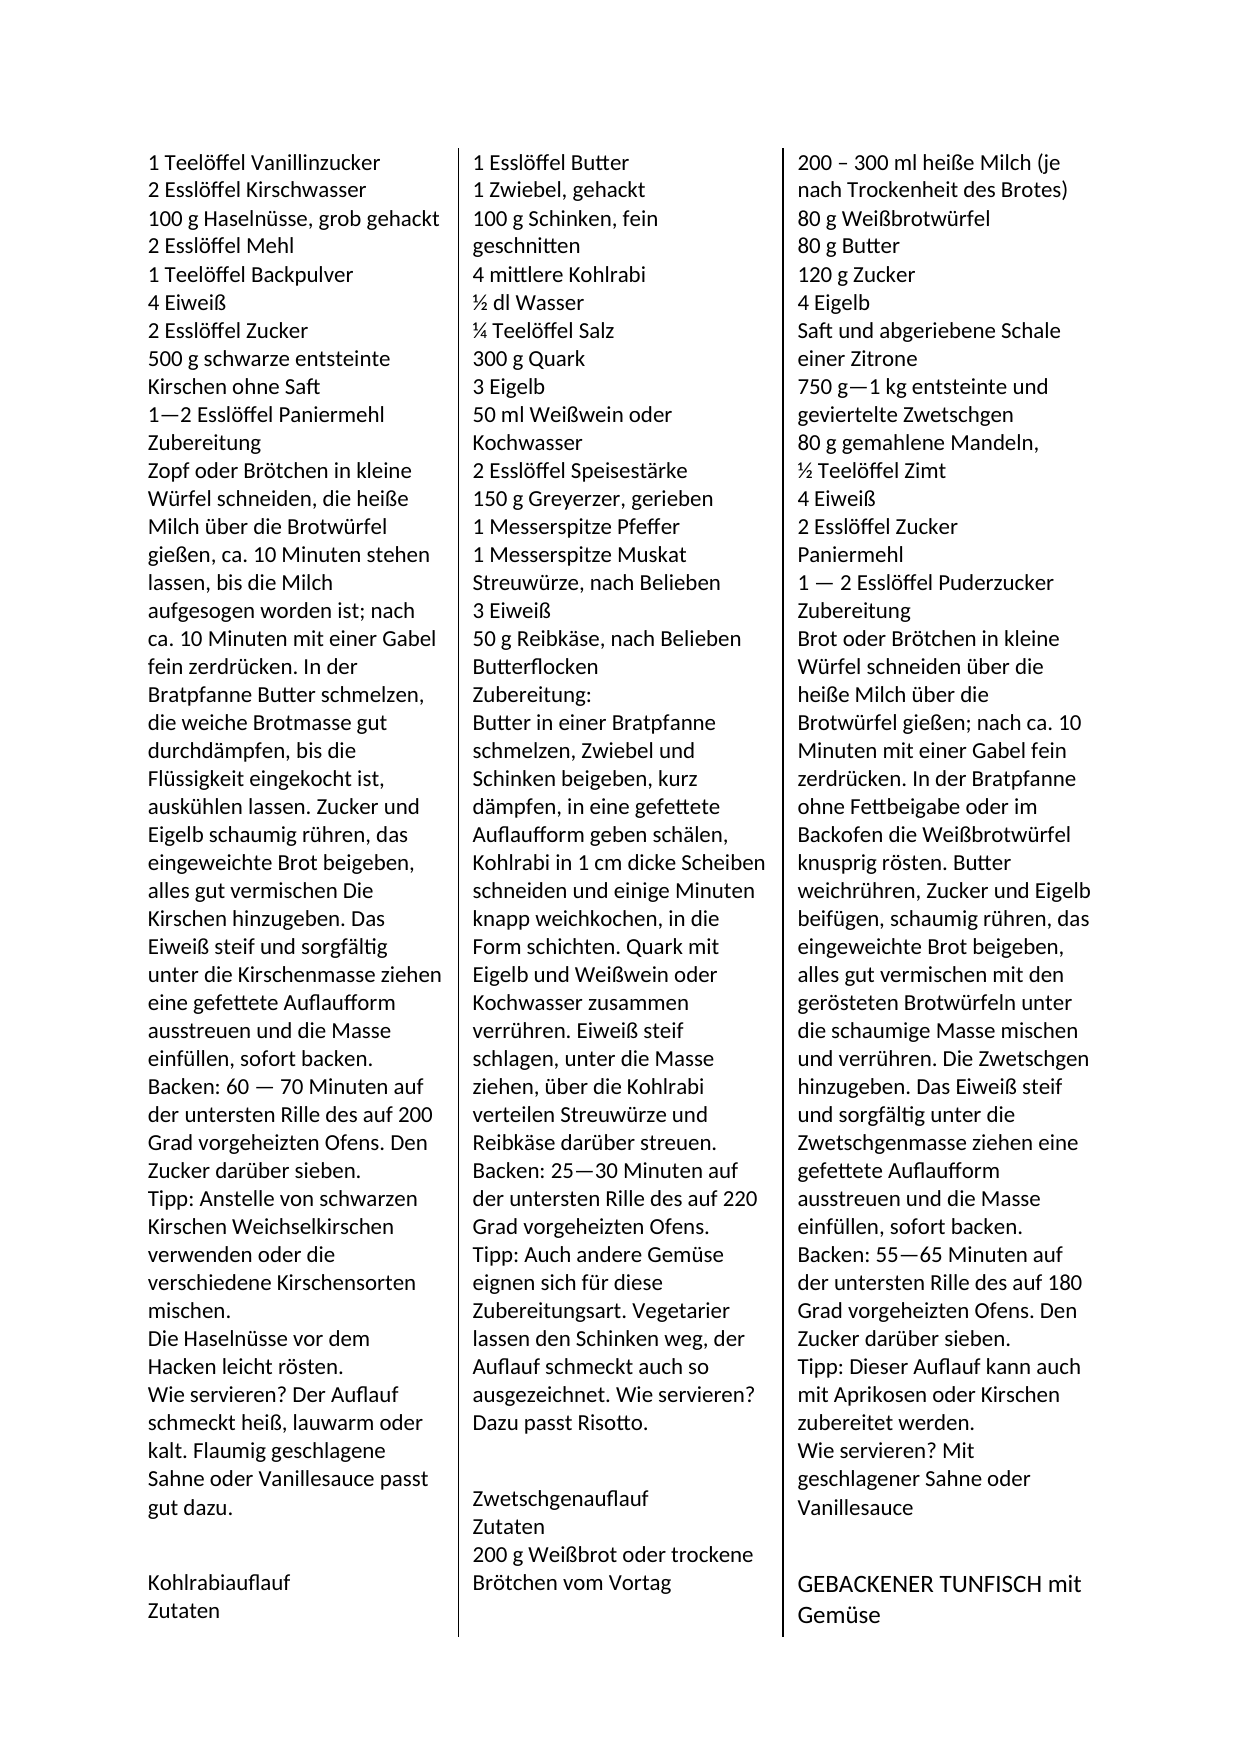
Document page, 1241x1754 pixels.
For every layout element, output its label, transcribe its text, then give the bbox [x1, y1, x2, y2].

text 500 g schwarze entsteinte Kirschen ohne Saft [148, 344, 443, 400]
text 2 Esslöffel Zucker [148, 316, 443, 344]
text 150 g Greyerzer, gerieben [472, 484, 768, 512]
text 1—2 Esslöffel Paniermehl [148, 400, 443, 428]
text Tipp: Dieser Auflauf kann auch mit Aprikosen oder Kirschen zubereitet werden. [797, 1352, 1093, 1437]
text 80 g gemahlene Mandeln, [797, 428, 1093, 456]
text 50 ml Weißwein oder Kochwasser [472, 400, 768, 456]
text Zutaten [148, 1596, 443, 1624]
text Zutaten [472, 1512, 768, 1540]
text 80 g Weißbrotwürfel [797, 204, 1093, 232]
text Brot oder Brötchen in kleine Würfel schneiden über die heiße Milch über die Brotwürfel gießen; nach ca. 10 Minuten mit einer Gabel fein zerdrücken. In der Bratpfanne ohne Fettbeigabe oder im Backofen die Weißbrotwürfel knusprig rösten. Butter weichrühren, Zucker und Eigelb beifügen, schaumig rühren, das eingeweichte Brot beigeben, alles gut vermischen mit den gerösteten Brotwürfeln unter die schaumige Masse mischen und verrühren. Die Zwetschgen hinzugeben. Das Eiweiß steif und sorgfältig unter die Zwetschgenmasse ziehen eine gefettete Auflaufform ausstreuen und die Masse einfüllen, sofort backen. Backen: 55—65 Minuten auf der untersten Rille des auf 180 Grad vorgeheizten Ofens. Den Zucker darüber sieben. [797, 624, 1093, 1352]
text 1 — 2 Esslöffel Puderzucker [797, 568, 1093, 596]
text Wie servieren? Mit geschlagener Sahne oder Vanillesauce [797, 1437, 1093, 1521]
text GEBACKENER TUNFISCH mit Gemüse [797, 1568, 1093, 1629]
text 2 Esslöffel Speisestärke [472, 456, 768, 484]
text 4 mittlere Kohlrabi [472, 260, 768, 288]
text Streuwürze, nach Belieben [472, 568, 768, 596]
text Butter in einer Bratpfanne schmelzen, Zwiebel und Schinken beigeben, kurz dämpfen, in eine gefettete Auflaufform geben schälen, Kohlrabi in 1 cm dicke Scheiben schneiden und einige Minuten knapp weichkochen, in die Form schichten. Quark mit Eigelb und Weißwein oder Kochwasser zusammen verrühren. Eiweiß steif schlagen, unter die Masse ziehen, über die Kohlrabi verteilen Streuwürze und Reibkäse darüber streuen. Backen: 25—30 Minuten auf der untersten Rille des auf 220 Grad vorgeheizten Ofens. [472, 708, 768, 1240]
text 2 Esslöffel Kirschwasser [148, 176, 443, 204]
text Zubereitung: [472, 680, 768, 708]
text 1 Messerspitze Muskat [472, 540, 768, 568]
text 50 g Reibkäse, nach Belieben [472, 624, 768, 652]
text 4 Eiweiß [797, 484, 1093, 512]
text Zopf oder Brötchen in kleine Würfel schneiden, die heiße Milch über die Brotwürfel gießen, ca. 10 Minuten stehen lassen, bis die Milch aufgesogen worden ist; nach ca. 10 Minuten mit einer Gabel fein zerdrücken. In der Bratpfanne Butter schmelzen, die weiche Brotmasse gut durchdämpfen, bis die Flüssigkeit eingekocht ist, auskühlen lassen. Zucker und Eigelb schaumig rühren, das eingeweichte Brot beigeben, alles gut vermischen Die Kirschen hinzugeben. Das Eiweiß steif und sorgfältig unter die Kirschenmasse ziehen eine gefettete Auflaufform ausstreuen und die Masse einfüllen, sofort backen. Backen: 60 — 70 Minuten auf der untersten Rille des auf 200 Grad vorgeheizten Ofens. Den Zucker darüber sieben. [148, 456, 443, 1184]
text Paniermehl [797, 540, 1093, 568]
text 750 g—1 kg entsteinte und geviertelte Zwetschgen [797, 372, 1093, 428]
text Wie servieren? Der Auflauf schmeckt heiß, lauwarm oder kalt. Flaumig geschlagene Sahne oder Vanillesauce passt gut dazu. [148, 1381, 443, 1521]
text 120 g Zucker [797, 260, 1093, 288]
text 300 g Quark [472, 344, 768, 372]
text 1 Teelöffel Vanillinzucker [148, 148, 443, 176]
text 2 Esslöffel Mehl [148, 232, 443, 260]
text ½ Teelöffel Zimt [797, 456, 1093, 484]
text 1 Teelöffel Backpulver [148, 260, 443, 288]
text 200 g Weißbrot oder trockene Brötchen vom Vortag [472, 1540, 768, 1596]
text 3 Eigelb [472, 372, 768, 400]
text ¼ Teelöffel Salz [472, 316, 768, 344]
text 100 g Haselnüsse, grob gehackt [148, 204, 443, 232]
text Tipp: Anstelle von schwarzen Kirschen Weichselkirschen verwenden oder die verschiedene Kirschensorten mischen. [148, 1184, 443, 1324]
text 4 Eiweiß [148, 288, 443, 316]
text 200 – 300 ml heiße Milch (je nach Trockenheit des Brotes) [797, 148, 1093, 204]
text 80 g Butter [797, 232, 1093, 260]
text 3 Eiweiß [472, 596, 768, 624]
text 1 Zwiebel, gehackt [472, 176, 768, 204]
text Zubereitung [797, 596, 1093, 624]
text 100 g Schinken, fein geschnitten [472, 204, 768, 260]
text Tipp: Auch andere Gemüse eignen sich für diese Zubereitungsart. Vegetarier lassen den Schinken weg, der Auflauf schmeckt auch so ausgezeichnet. Wie servieren? Dazu passt Risotto. [472, 1240, 768, 1437]
text Die Haselnüsse vor dem Hacken leicht rösten. [148, 1324, 443, 1381]
text Kohlrabiauflauf [148, 1568, 443, 1596]
text 1 Messerspitze Pfeffer [472, 512, 768, 540]
text Zwetschgenauflauf [472, 1484, 768, 1512]
text Zubereitung [148, 428, 443, 456]
text Saft und abgeriebene Schale einer Zitrone [797, 316, 1093, 372]
text 1 Esslöffel Butter [472, 148, 768, 176]
text ½ dl Wasser [472, 288, 768, 316]
text Butterflocken [472, 652, 768, 680]
text 2 Esslöffel Zucker [797, 512, 1093, 540]
text 4 Eigelb [797, 288, 1093, 316]
